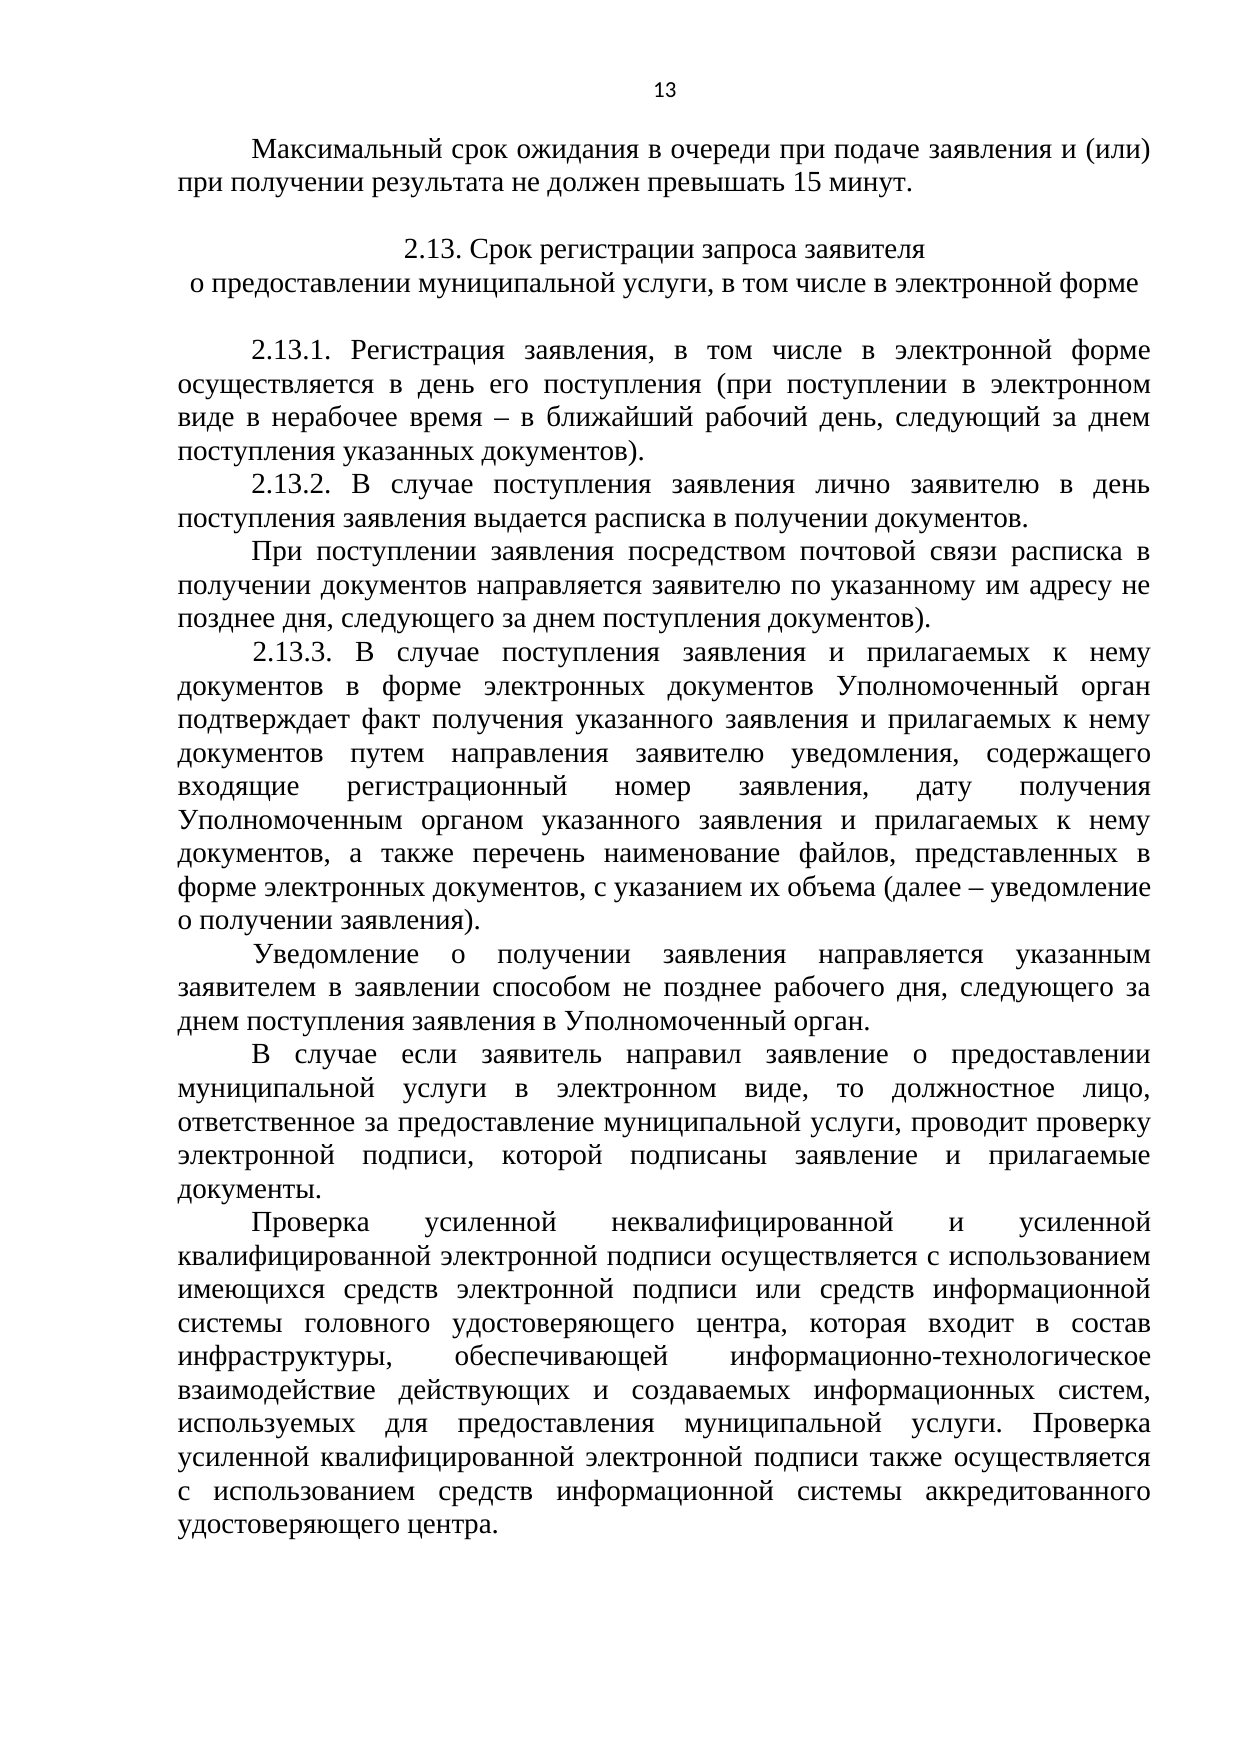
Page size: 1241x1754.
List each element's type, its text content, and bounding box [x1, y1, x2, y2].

text 2.13.2. В случае поступления заявления лично заявителю в день поступления заявления выдается расписка в получении документов. [177, 466, 1152, 533]
text В случае если заявитель направил заявление о предоставлении муниципальной услуги в электронном виде, то должностное лицо, ответственное за предоставление муниципальной услуги, проводит проверку электронной подписи, которой подписаны заявление и прилагаемые документы. [177, 1037, 1152, 1204]
text 2.13.1. Регистрация заявления, в том числе в электронной форме осуществляется в день его поступления (при поступлении в электронном виде в нерабочее время – в ближайший рабочий день, следующий за днем поступления указанных документов). [177, 332, 1152, 466]
text 2.13. Срок регистрации запроса заявителя [177, 232, 1152, 265]
text о предоставлении муниципальной услуги, в том числе в электронной форме [177, 265, 1152, 299]
text 2.13.3. В случае поступления заявления и прилагаемых к нему документов в форме электронных документов Уполномоченный орган подтверждает факт получения указанного заявления и прилагаемых к нему документов путем направления заявителю уведомления, содержащего входящие регистрационный номер заявления, дату получения Уполномоченным органом указанного заявления и прилагаемых к нему документов, а также перечень наименование файлов, представленных в форме электронных документов, с указанием их объема (далее – уведомление о получении заявления). [177, 634, 1152, 936]
text При поступлении заявления посредством почтовой связи расписка в получении документов направляется заявителю по указанному им адресу не позднее дня, следующего за днем поступления документов). [177, 533, 1152, 634]
text Максимальный срок ожидания в очереди при подаче заявления и (или) при получении результата не должен превышать 15 минут. [177, 131, 1152, 198]
text Проверка усиленной неквалифицированной и усиленной квалифицированной электронной подписи осуществляется с использованием имеющихся средств электронной подписи или средств информационной системы головного удостоверяющего центра, которая входит в состав инфраструктуры, обеспечивающей информационно-технологическое взаимодействие действующих и создаваемых информационных систем, используемых для предоставления муниципальной услуги. Проверка усиленной квалифицированной электронной подписи также осуществляется с использованием средств информационной системы аккредитованного удостоверяющего центра. [177, 1204, 1152, 1540]
text Уведомление о получении заявления направляется указанным заявителем в заявлении способом не позднее рабочего дня, следующего за днем поступления заявления в Уполномоченный орган. [177, 936, 1152, 1037]
